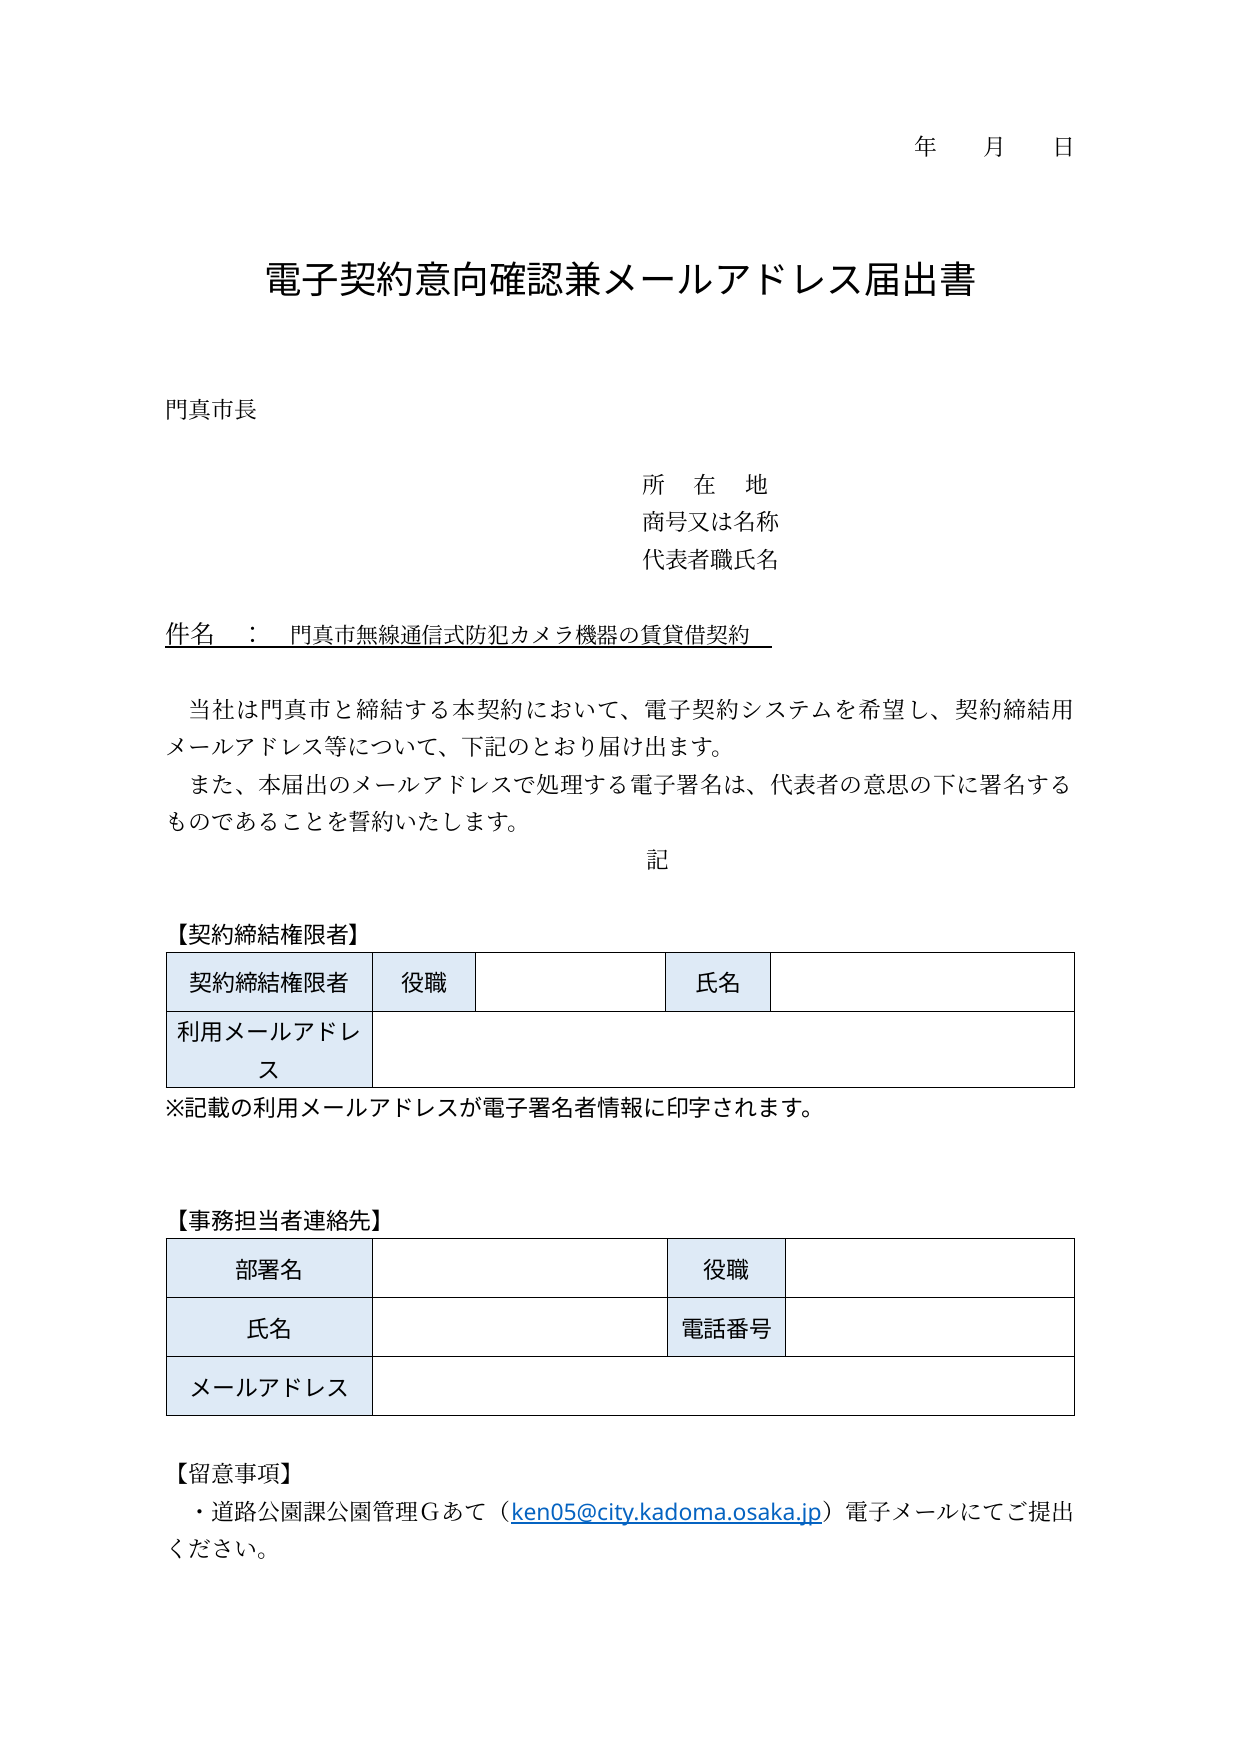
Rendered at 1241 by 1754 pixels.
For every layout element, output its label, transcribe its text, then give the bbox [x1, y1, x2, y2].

text 門真市長 [165, 389, 1075, 427]
text ※記載の利用メールアドレスが電子署名者情報に印字されます。 [165, 1088, 1075, 1126]
table_cell 電話番号 [668, 1298, 785, 1356]
text 所 在 地 [165, 464, 1075, 502]
text 【契約締結権限者】 [165, 914, 691, 952]
text 記 [165, 839, 1075, 877]
table_header 役職 [373, 953, 475, 1011]
text 年 月 日 [165, 127, 1075, 164]
table_cell [786, 1298, 1074, 1356]
table_cell [373, 1298, 667, 1356]
text 当社は門真市と締結する本契約において、電子契約システムを希望し、契約締結用メールアドレス等について、下記のとおり届け出ます。 [165, 689, 1075, 764]
table_cell 利用メールアドレス [167, 1012, 372, 1087]
text 電子契約意向確認兼メールアドレス届出書 [165, 239, 1075, 314]
table_header 氏名 [666, 953, 770, 1011]
text 【留意事項】 [165, 1454, 1075, 1491]
table_cell [373, 1357, 1074, 1415]
table_header 部署名 [167, 1239, 372, 1297]
table_cell 氏名 [167, 1298, 372, 1356]
table_header [373, 1239, 667, 1297]
text 【事務担当者連絡先】 [165, 1201, 691, 1238]
table_cell メールアドレス [167, 1357, 372, 1415]
table_header 契約締結権限者 [167, 953, 372, 1011]
table_cell [373, 1012, 1074, 1087]
text 商号又は名称 [165, 502, 1075, 539]
text ・道路公園課公園管理Ｇあて（ken05@city.kadoma.osaka.jp）電子メールにてご提出ください。 [165, 1491, 1075, 1566]
text 代表者職氏名 [165, 539, 1075, 577]
text 件名 ： 門真市無線通信式防犯カメラ機器の賃貸借契約 [165, 614, 1075, 652]
table_header [771, 953, 1074, 1011]
table_header [476, 953, 665, 1011]
table_header [786, 1239, 1074, 1297]
table_header 役職 [668, 1239, 785, 1297]
text また、本届出のメールアドレスで処理する電子署名は、代表者の意思の下に署名するものであることを誓約いたします。 [165, 764, 1075, 839]
